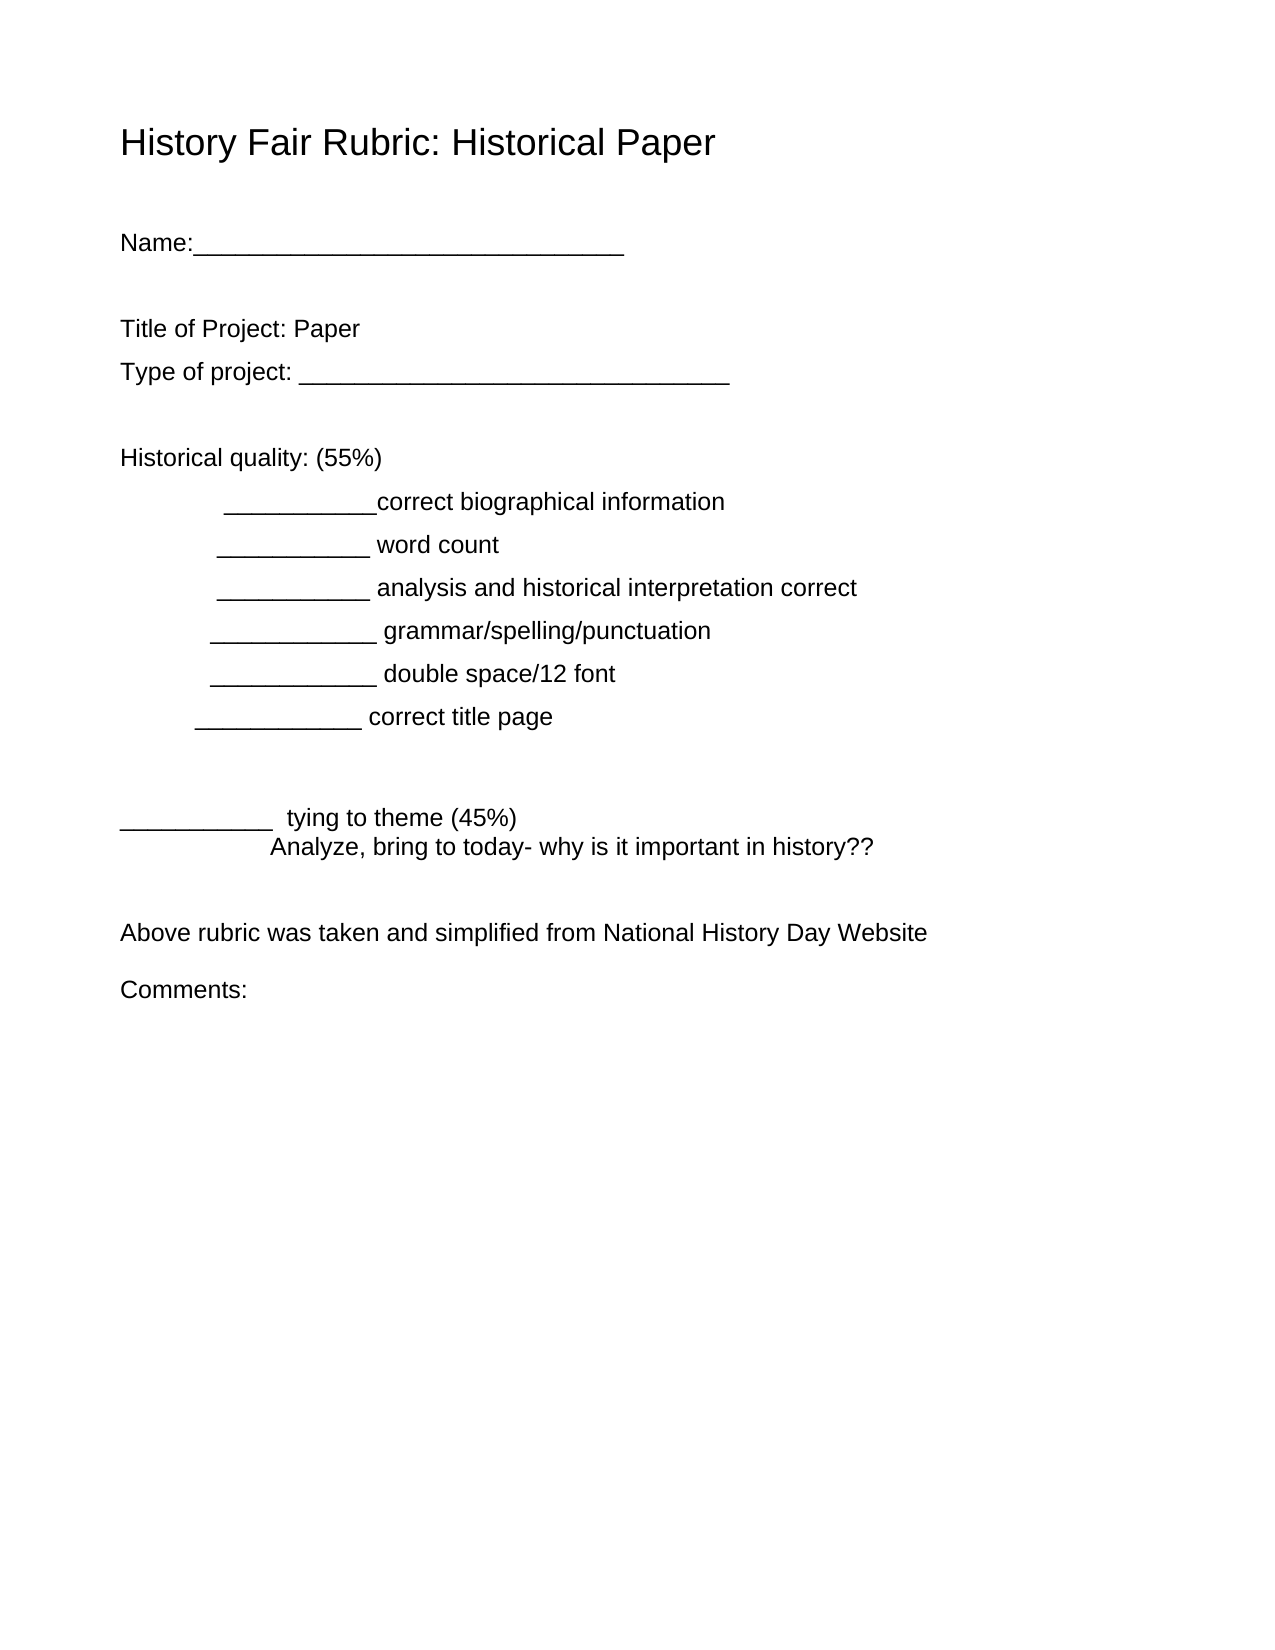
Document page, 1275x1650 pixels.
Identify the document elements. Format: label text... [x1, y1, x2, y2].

text Comments: [120, 975, 1155, 1004]
text Name:_______________________________ [120, 228, 1155, 257]
text Title of Project: Paper [120, 314, 1155, 343]
text Analyze, bring to today- why is it important in history?? [120, 832, 1155, 860]
text ___________ word count [120, 530, 1155, 558]
text Type of project: _______________________________ [120, 357, 1155, 386]
text ___________ tying to theme (45%) [120, 803, 1155, 832]
text ___________ analysis and historical interpretation correct [120, 573, 1155, 602]
text Above rubric was taken and simplified from National History Day Website [120, 918, 1155, 947]
text ____________ correct title page [120, 702, 1155, 731]
text ____________ grammar/spelling/punctuation [120, 616, 1155, 645]
text ____________ double space/12 font [120, 659, 1155, 688]
text Historical quality: (55%) [120, 443, 1155, 472]
text ___________correct biographical information [120, 487, 1155, 515]
text History Fair Rubric: Historical Paper [120, 120, 1155, 163]
